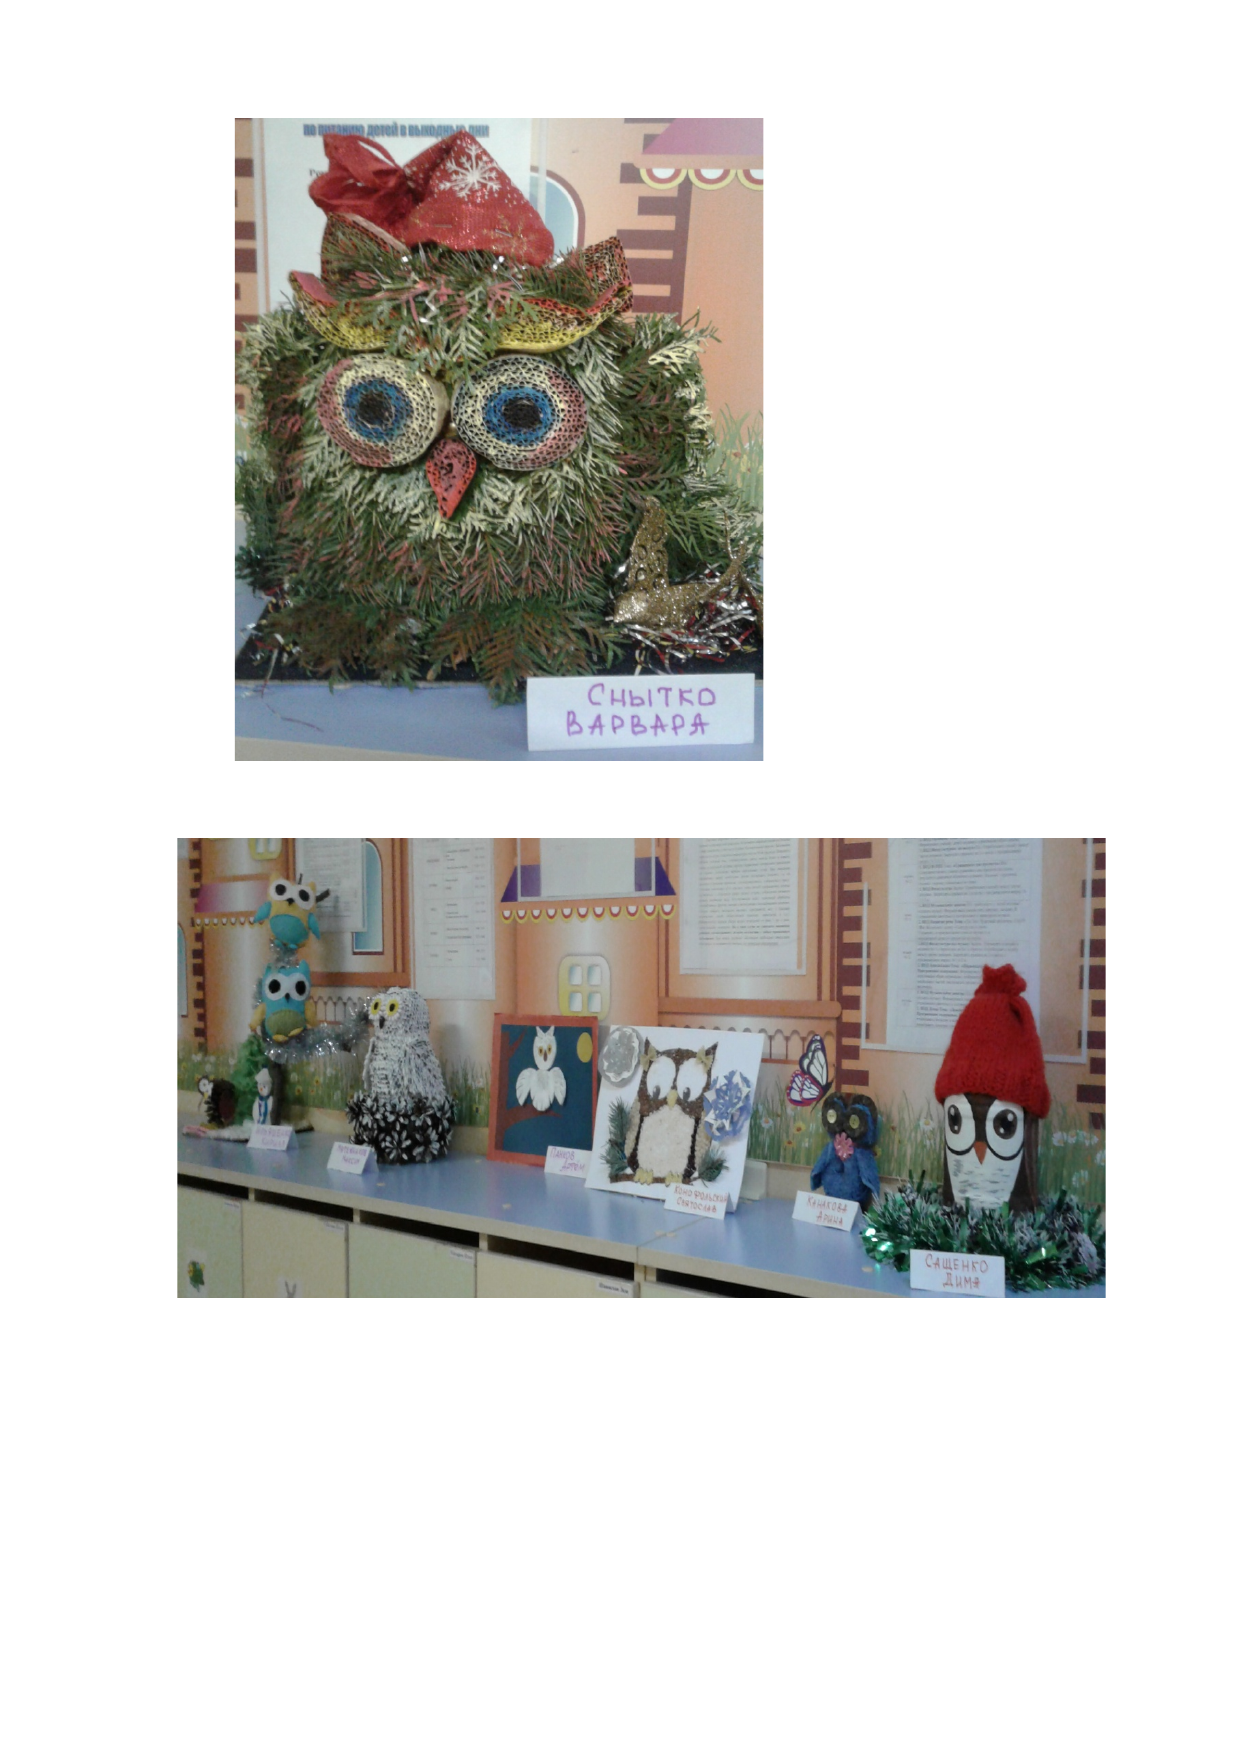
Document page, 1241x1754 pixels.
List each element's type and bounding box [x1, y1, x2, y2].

picture [235, 118, 764, 761]
picture [177, 838, 1106, 1298]
